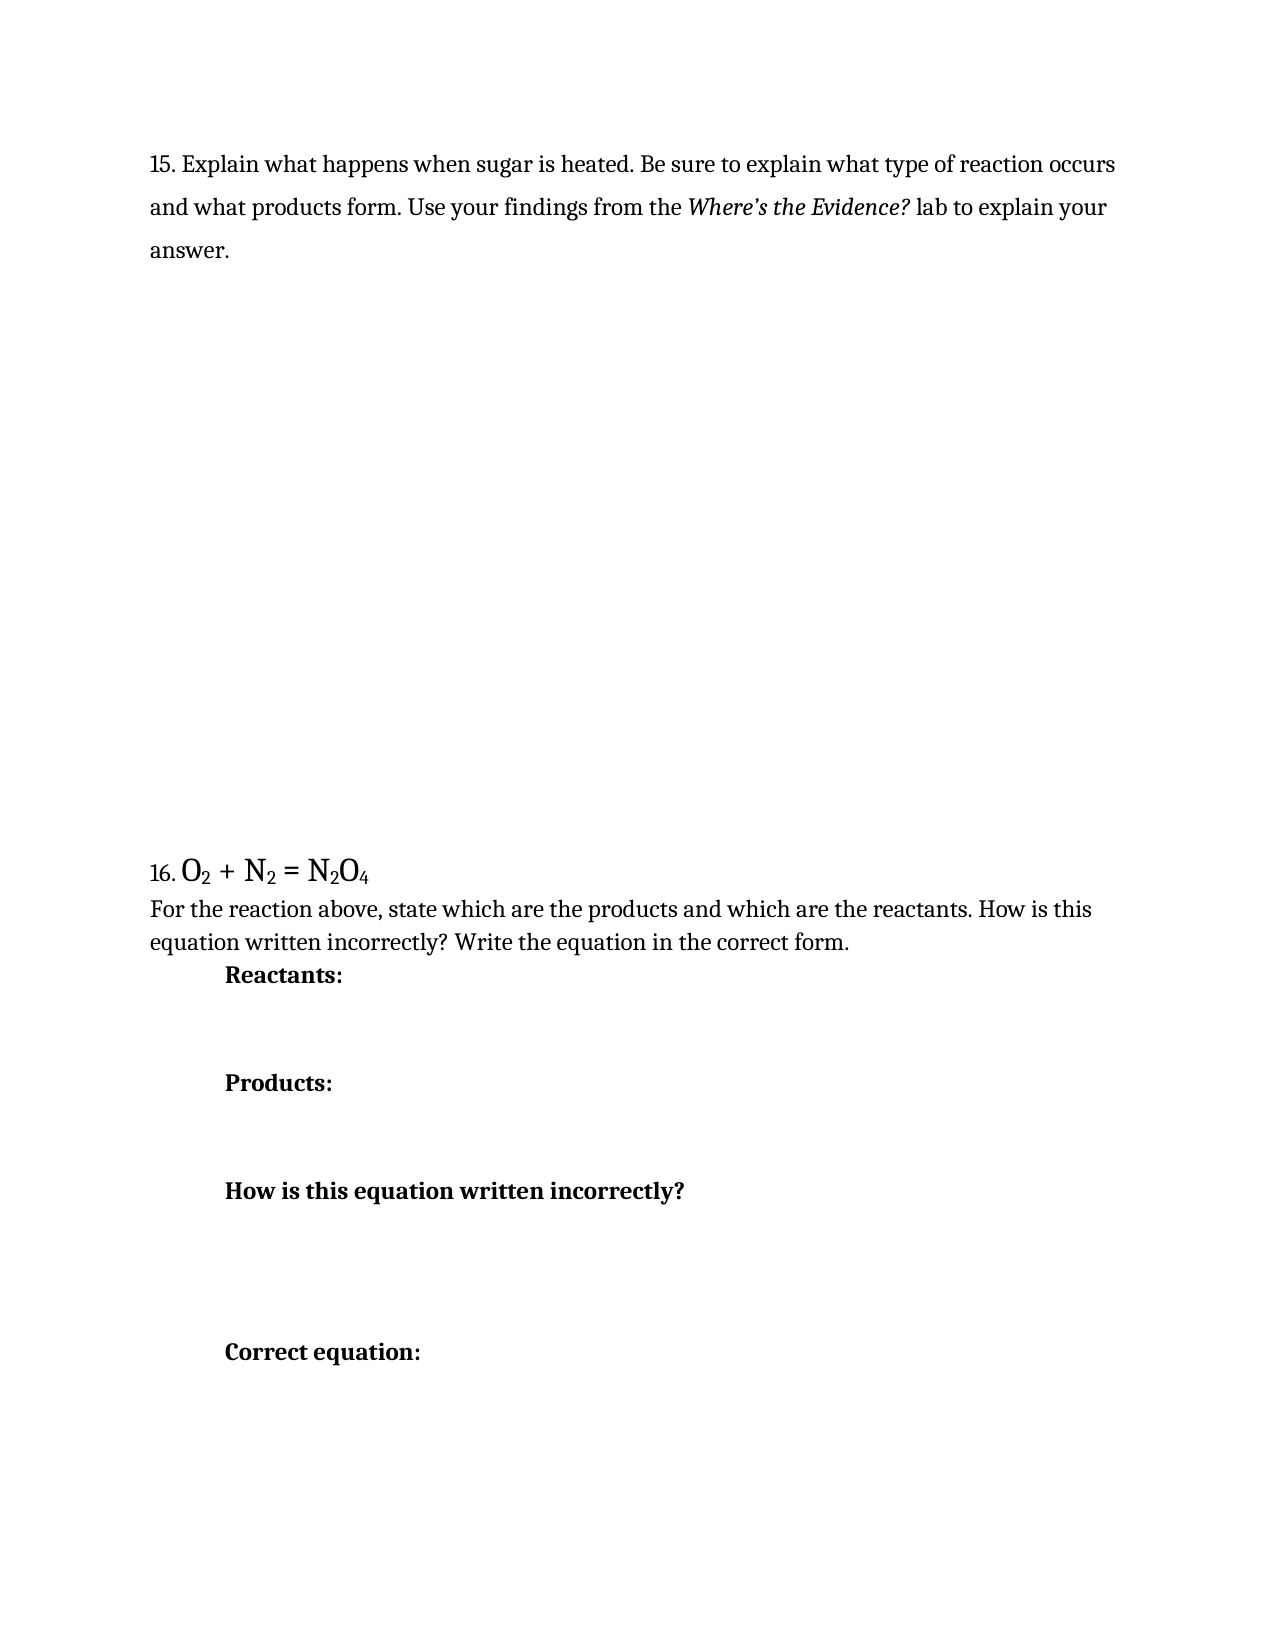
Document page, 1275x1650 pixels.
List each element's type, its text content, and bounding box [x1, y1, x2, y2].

text Products: [225, 1069, 1125, 1098]
text 15. Explain what happens when sugar is heated. Be sure to explain what type of reaction occurs and what products form. Use your findings from the Where’s the Evidence? lab to explain your answer. [150, 150, 1125, 265]
text For the reaction above, state which are the products and which are the reactants. How is this equation written incorrectly? Write the equation in the correct form. [150, 895, 1125, 957]
text Reactants: [225, 961, 1125, 990]
text Correct equation: [225, 1338, 1125, 1367]
text How is this equation written incorrectly? [225, 1177, 1125, 1206]
text 16. O2 + N2 = N2O4 [150, 848, 1125, 889]
